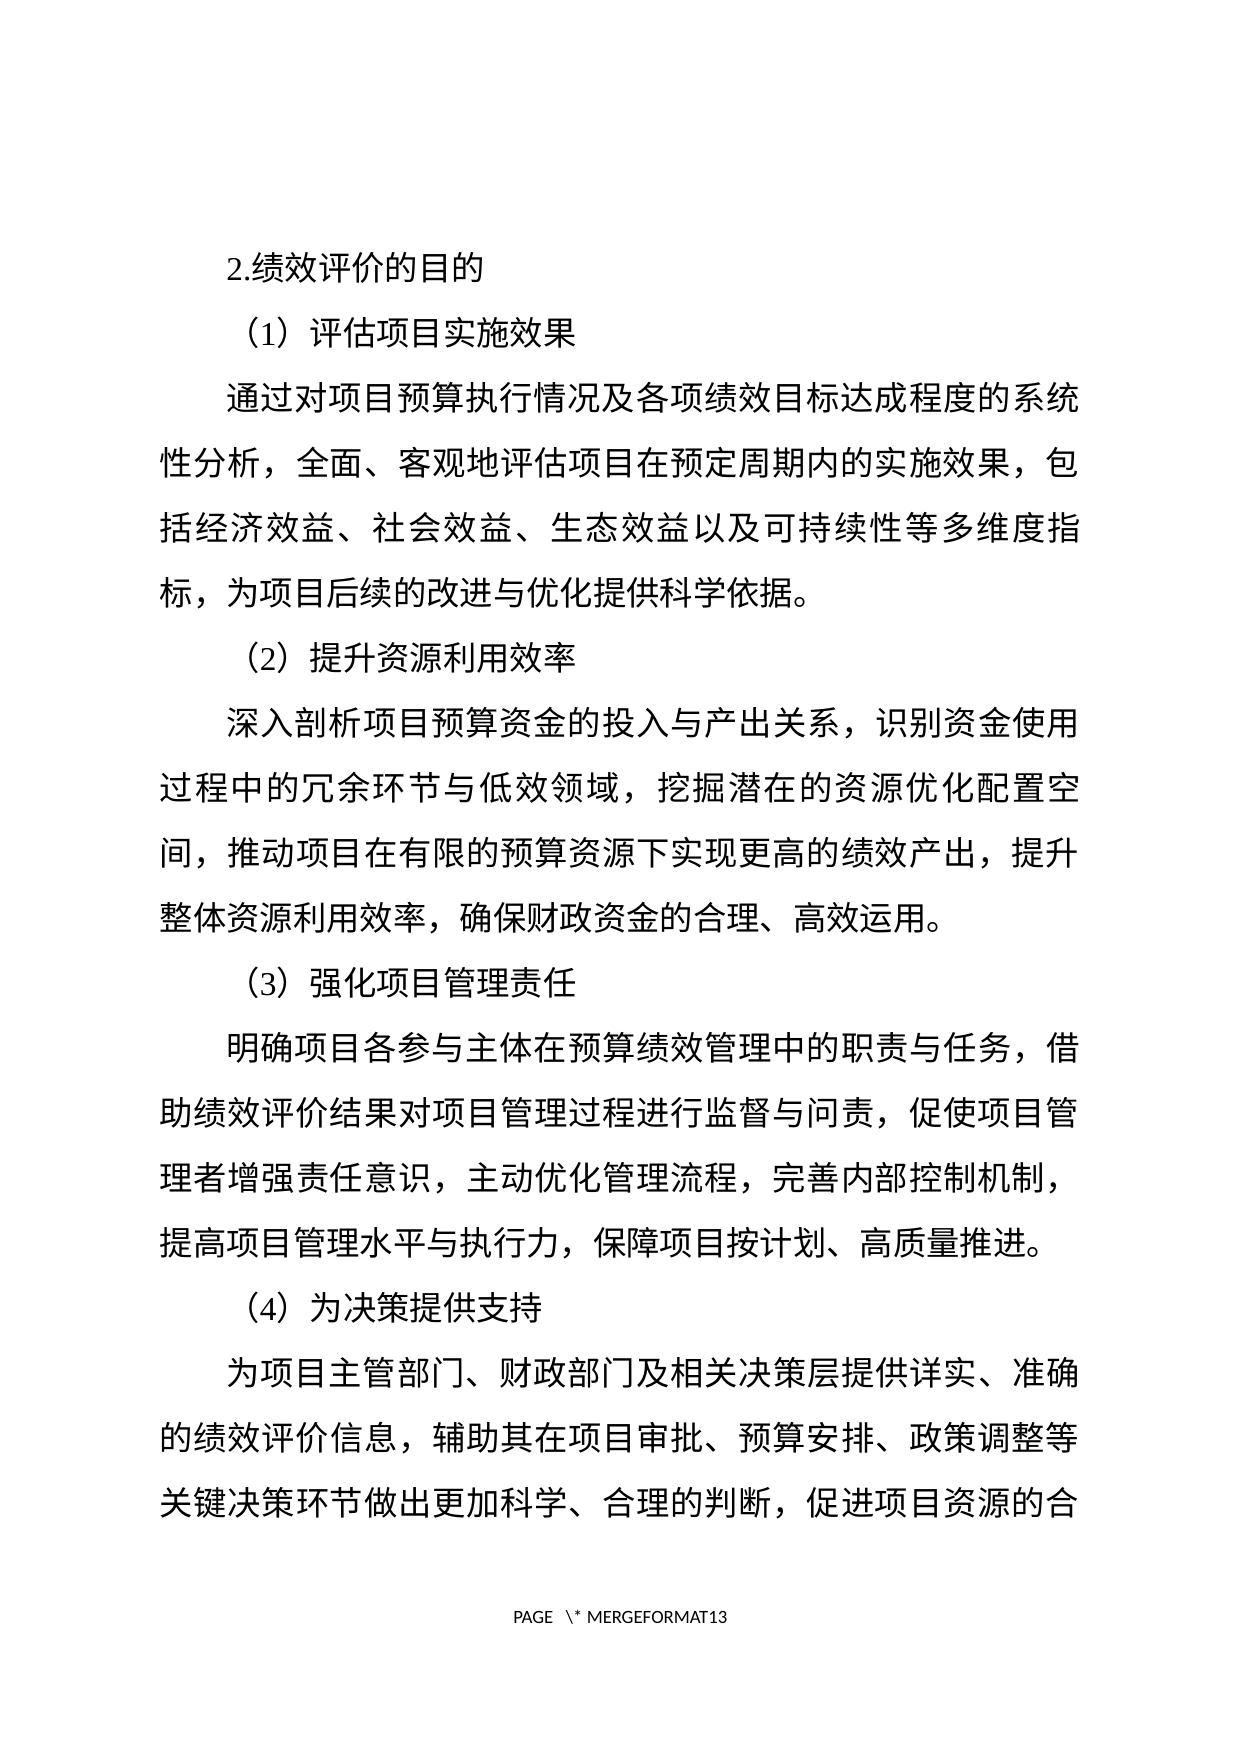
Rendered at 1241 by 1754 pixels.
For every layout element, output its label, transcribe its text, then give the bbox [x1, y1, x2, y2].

text （2）提升资源利用效率 [159, 623, 1081, 688]
text 明确项目各参与主体在预算绩效管理中的职责与任务，借助绩效评价结果对项目管理过程进行监督与问责，促使项目管理者增强责任意识，主动优化管理流程，完善内部控制机制，提高项目管理水平与执行力，保障项目按计划、高质量推进。 [159, 1013, 1081, 1273]
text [159, 1338, 1081, 1533]
text （3）强化项目管理责任 [159, 948, 1081, 1013]
text （4）为决策提供支持 [159, 1273, 1081, 1338]
text 深入剖析项目预算资金的投入与产出关系，识别资金使用过程中的冗余环节与低效领域，挖掘潜在的资源优化配置空间，推动项目在有限的预算资源下实现更高的绩效产出，提升整体资源利用效率，确保财政资金的合理、高效运用。 [159, 688, 1081, 948]
text 通过对项目预算执行情况及各项绩效目标达成程度的系统性分析，全面、客观地评估项目在预定周期内的实施效果，包括经济效益、社会效益、生态效益以及可持续性等多维度指标，为项目后续的改进与优化提供科学依据。 [159, 363, 1081, 623]
text （1）评估项目实施效果 [159, 298, 1081, 363]
text 2.绩效评价的目的 [159, 233, 1081, 298]
